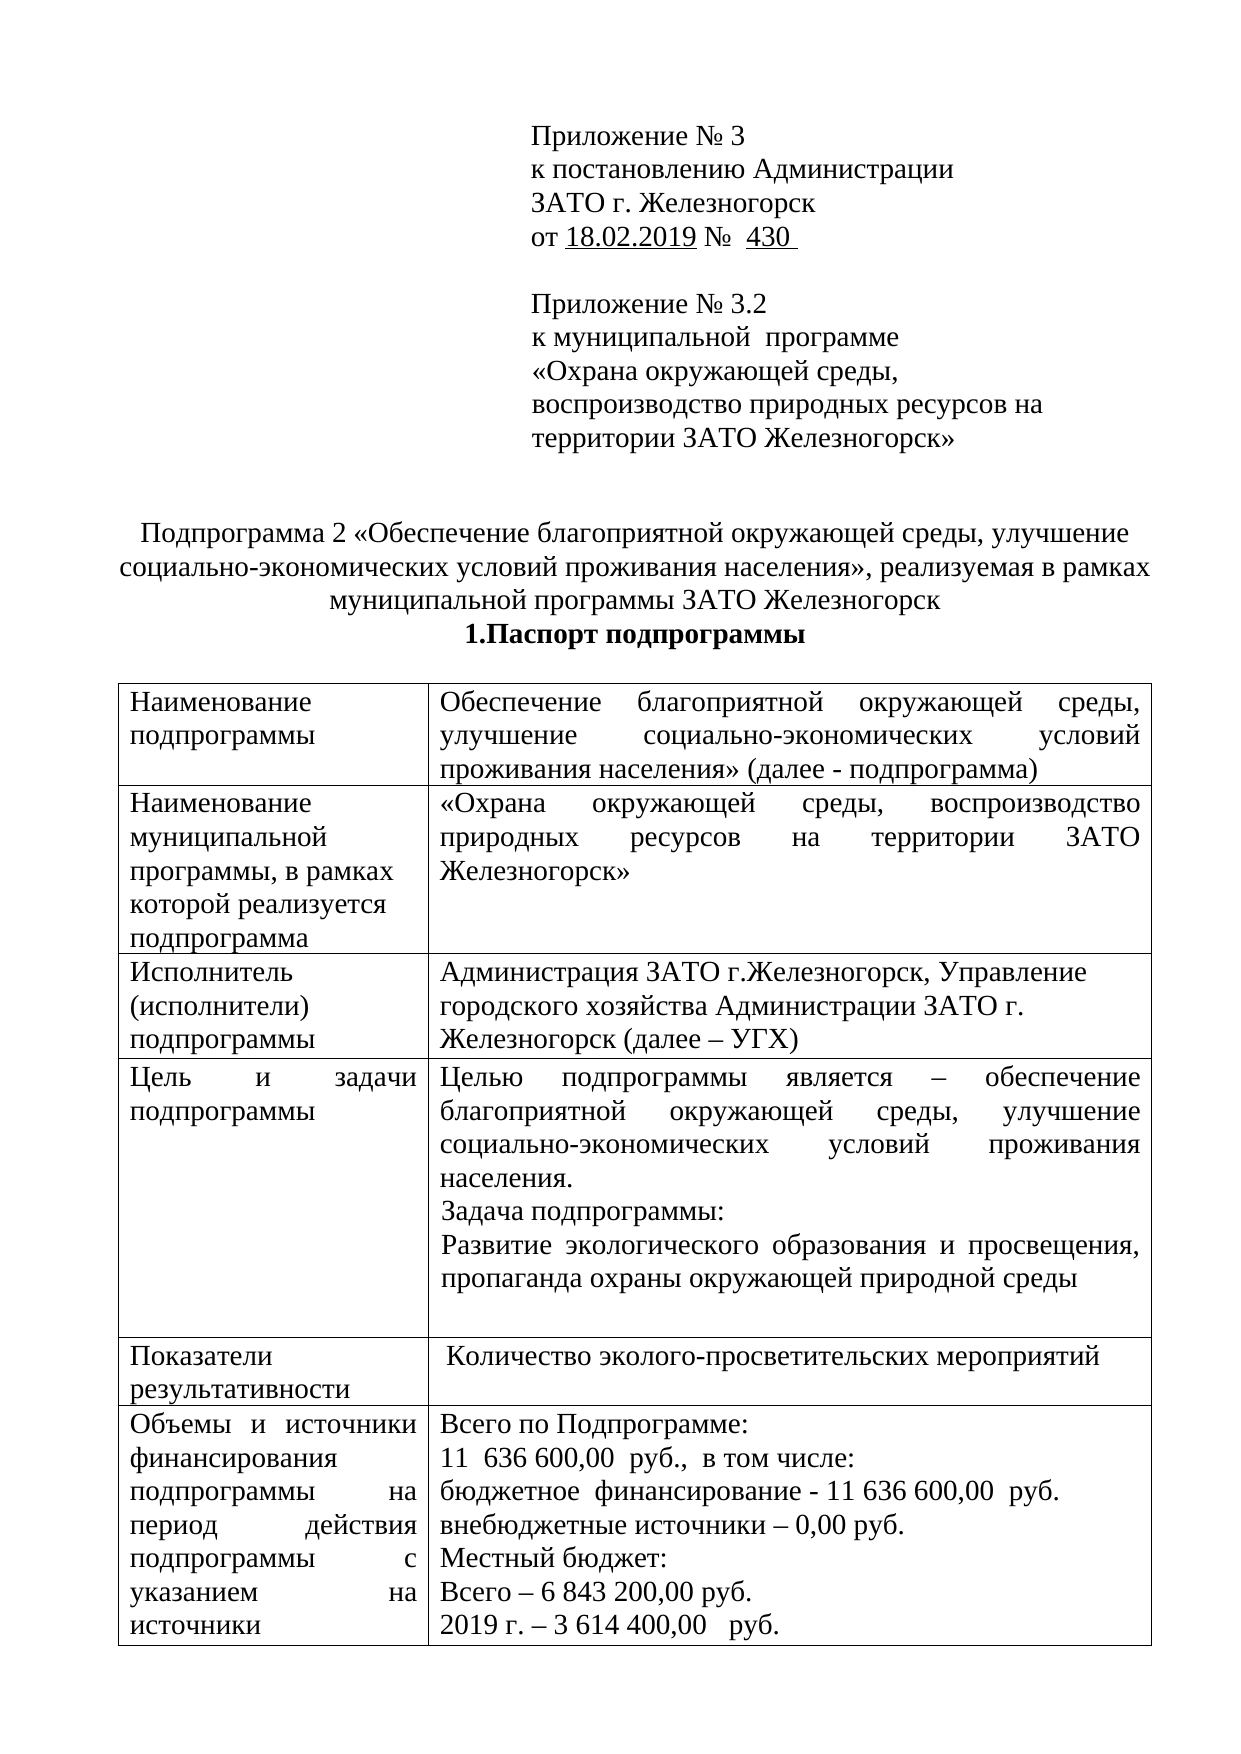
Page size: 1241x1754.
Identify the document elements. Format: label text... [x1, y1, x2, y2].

table_cell Показатели результативности [119, 1338, 428, 1405]
table_cell Администрация ЗАТО г.Железногорск, Управление городского хозяйства Администрации ЗАТО г. Железногорск (далее – УГХ) [429, 954, 1151, 1058]
text Приложение № 3 [118, 118, 1152, 152]
table_header Наименование подпрограммы [119, 684, 428, 784]
text от 18.02.2019 № 430 [118, 219, 1152, 252]
text ЗАТО г. Железногорск [118, 185, 1152, 219]
table_cell Цель и задачи подпрограммы [119, 1059, 428, 1337]
table_header Обеспечение благоприятной окружающей среды, улучшение социально-экономических условий проживания населения» (далее - подпрограмма) [429, 684, 1151, 784]
table_cell «Охрана окружающей среды, воспроизводство природных ресурсов на территории ЗАТО Железногорск» [429, 786, 1151, 953]
table_cell Наименование муниципальной программы, в рамках которой реализуется подпрограмма [119, 786, 428, 953]
table_cell Количество эколого-просветительских мероприятий [429, 1338, 1151, 1405]
text к постановлению Администрации [118, 152, 1152, 185]
text Приложение № 3.2 [118, 286, 1152, 319]
text «Охрана окружающей среды, [532, 353, 1152, 386]
text 1.Паспорт подпрограммы [118, 616, 1152, 649]
table_cell Исполнитель (исполнители) подпрограммы [119, 954, 428, 1058]
text к муниципальной программе [532, 319, 1152, 353]
table_cell Целью подпрограммы является – обеспечение благоприятной окружающей среды, улучшение социально-экономических условий проживания населения. Задача подпрограммы: Развитие экологического образования и просвещения, пропаганда охраны окружающей природной среды [429, 1059, 1151, 1337]
text Подпрограмма 2 «Обеспечение благоприятной окружающей среды, улучшение социально-экономических условий проживания населения», реализуемая в рамках муниципальной программы ЗАТО Железногорск [118, 515, 1152, 616]
text воспроизводство природных ресурсов на территории ЗАТО Железногорск» [532, 386, 1152, 453]
